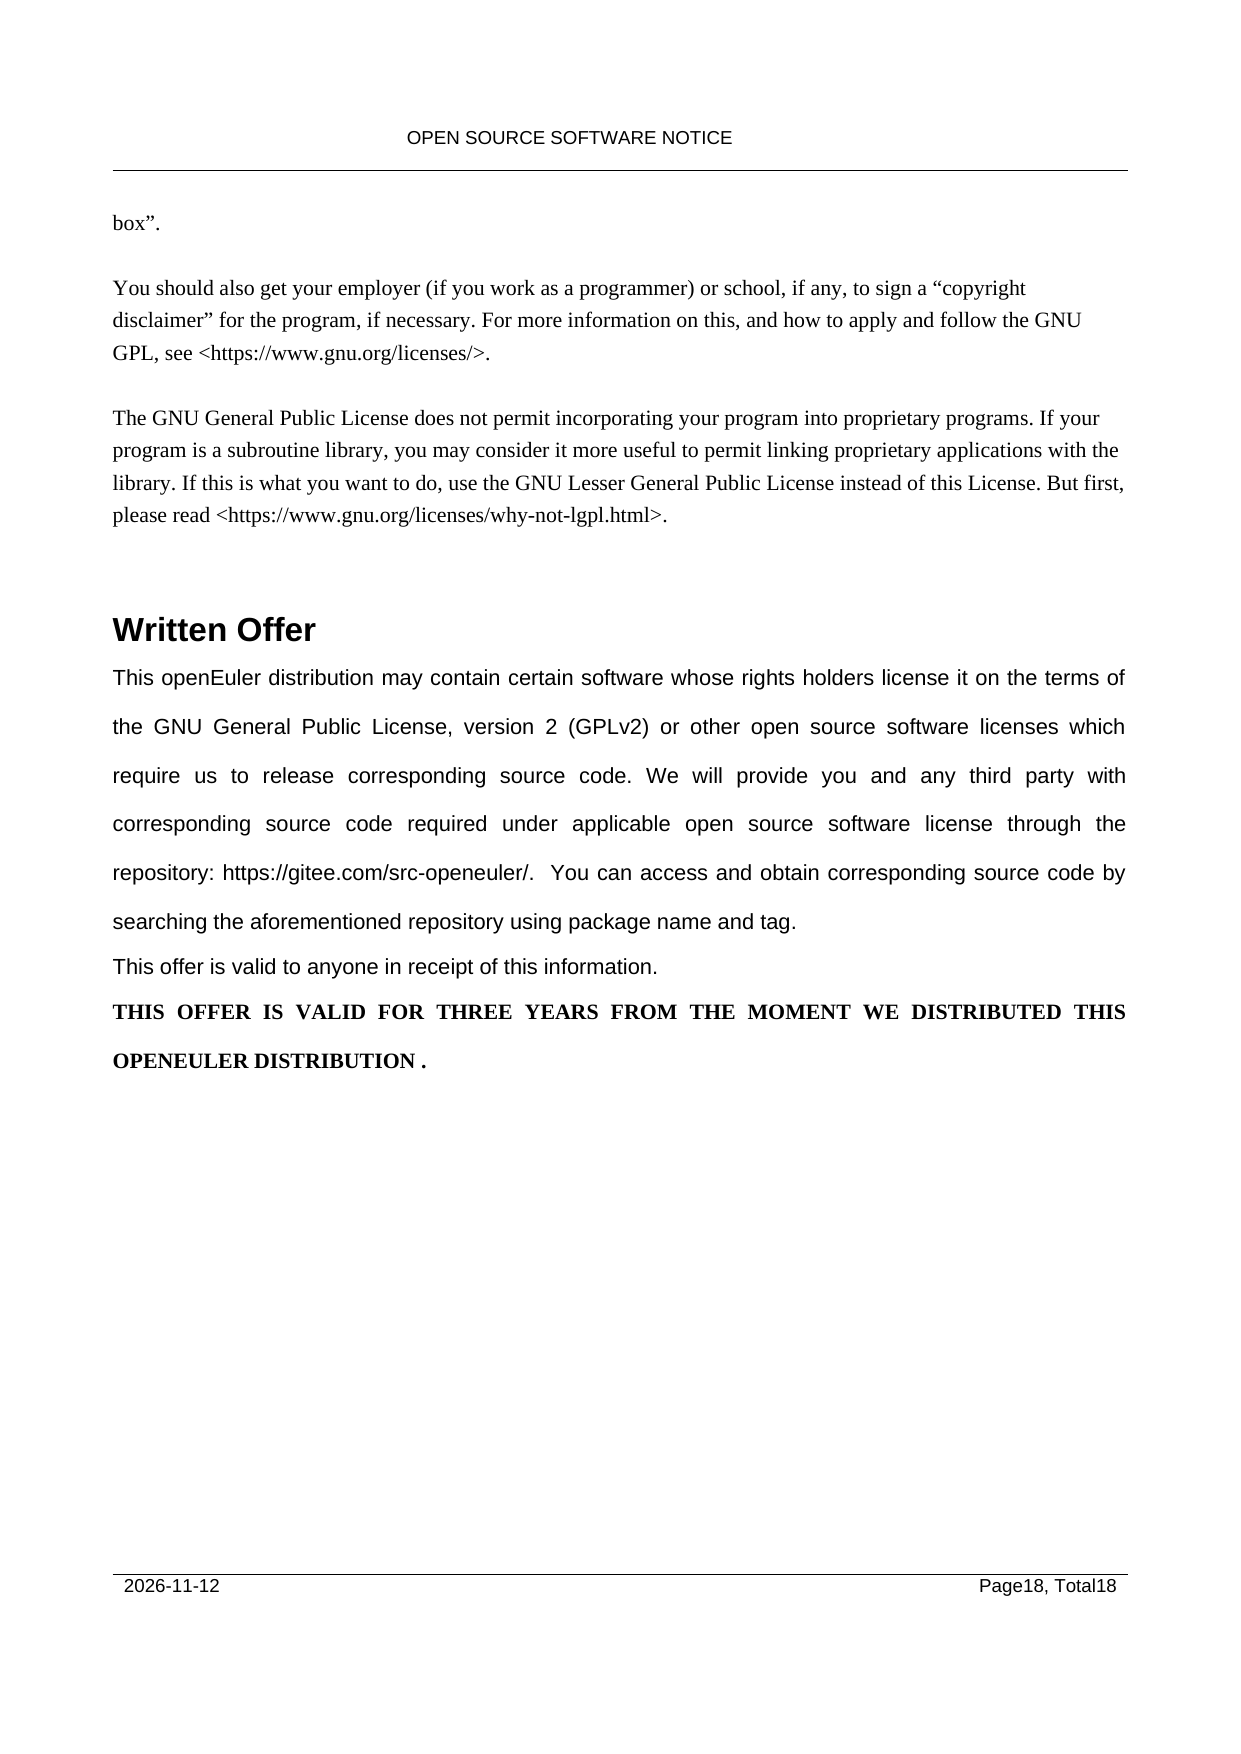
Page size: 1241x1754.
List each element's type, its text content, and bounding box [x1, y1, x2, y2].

text THIS OFFER IS VALID FOR THREE YEARS FROM THE MOMENT WE DISTRIBUTED THIS OPENEULER DISTRIBUTION . [112, 995, 1128, 1077]
text This openEuler distribution may contain certain software whose rights holders license it on the terms of the GNU General Public License, version 2 (GPLv2) or other open source software licenses which require us to release corresponding source code. We will provide you and any third party with corresponding source code required under applicable open source software license through the repository: https://gitee.com/src-openeuler/. You can access and obtain corresponding source code by searching the aforementioned repository using package name and tag. [112, 661, 1128, 938]
text This offer is valid to anyone in receipt of this information. [112, 950, 1128, 983]
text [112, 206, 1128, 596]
text Written Offer [112, 596, 1128, 661]
